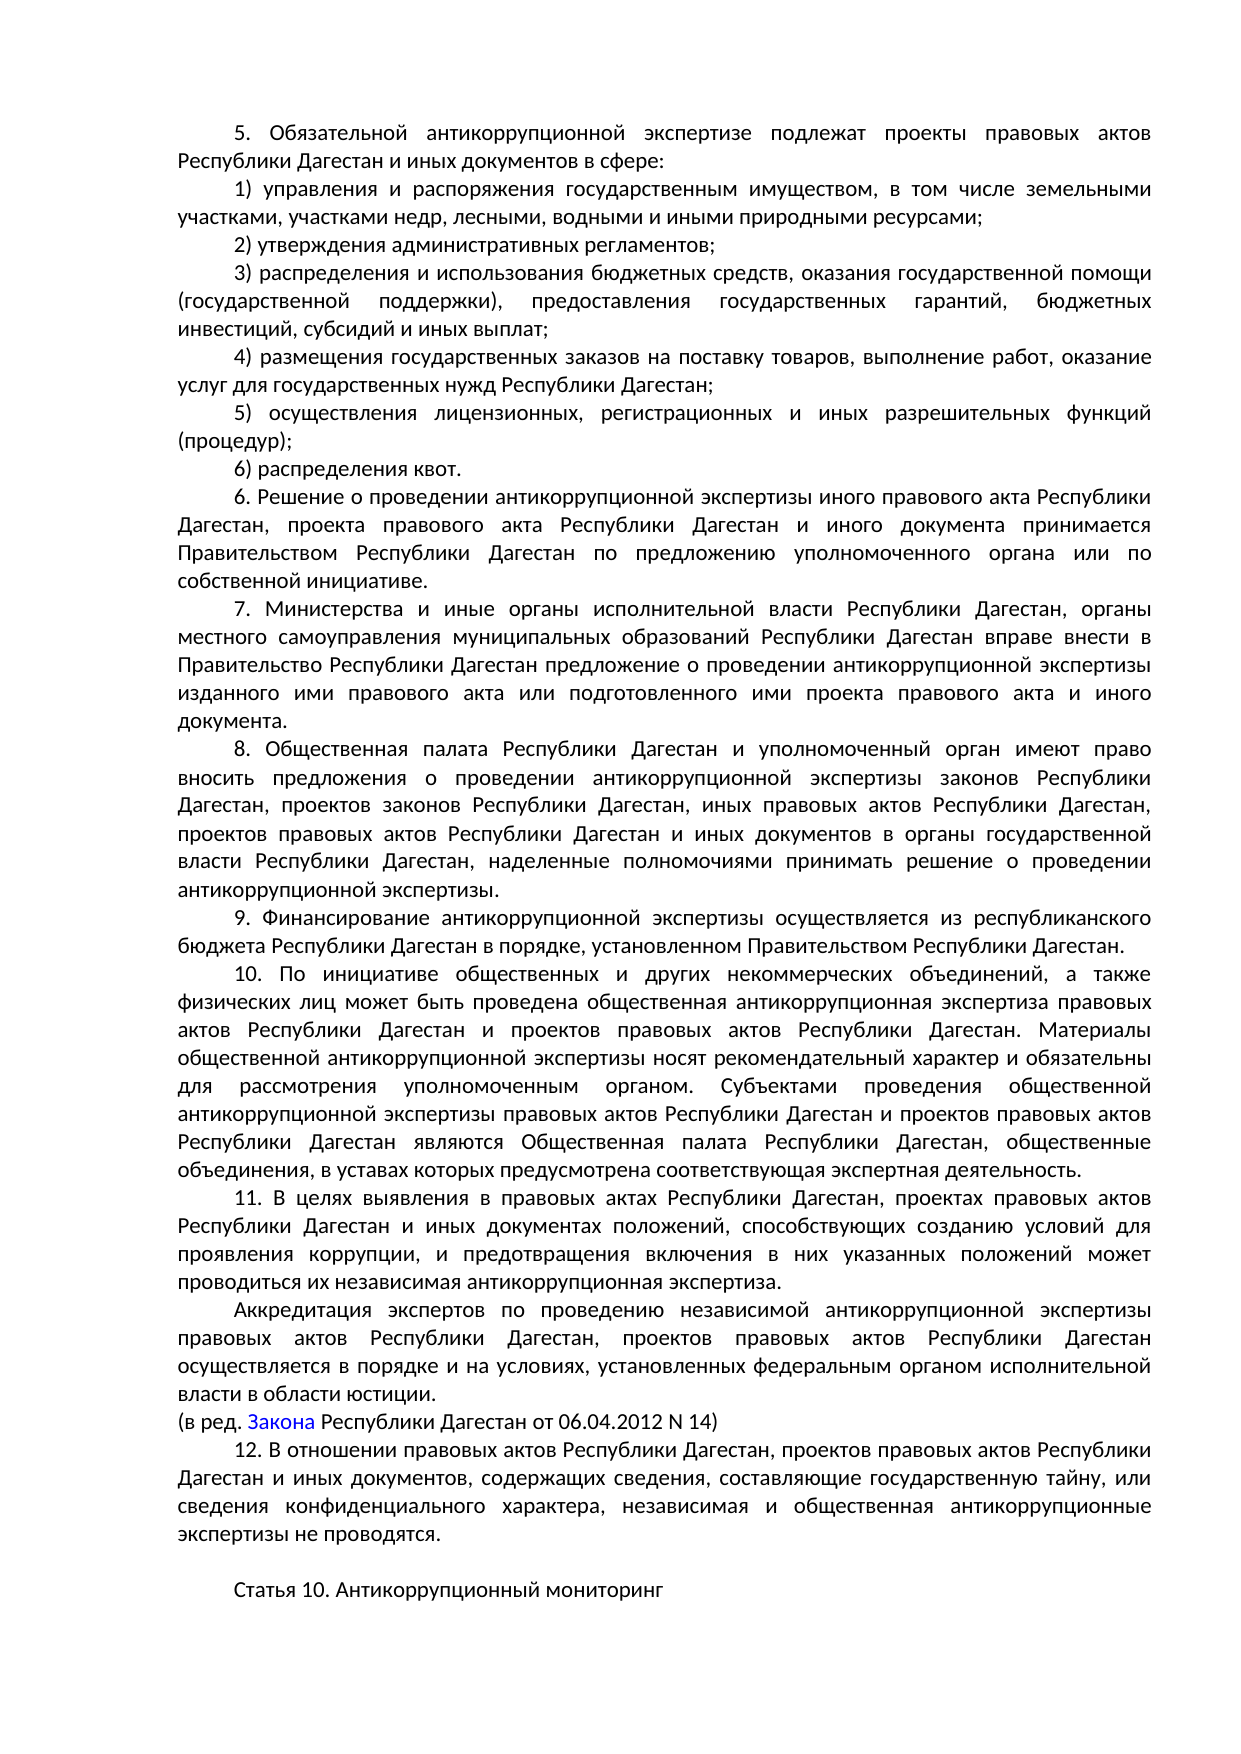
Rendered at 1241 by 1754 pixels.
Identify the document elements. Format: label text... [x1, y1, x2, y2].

text Статья 10. Антикоррупционный мониторинг [177, 1575, 1152, 1603]
text Аккредитация экспертов по проведению независимой антикоррупционной экспертизы правовых актов Республики Дагестан, проектов правовых актов Республики Дагестан осуществляется в порядке и на условиях, установленных федеральным органом исполнительной власти в области юстиции. [177, 1295, 1152, 1407]
text 3) распределения и использования бюджетных средств, оказания государственной помощи (государственной поддержки), предоставления государственных гарантий, бюджетных инвестиций, субсидий и иных выплат; [177, 258, 1152, 342]
text 6. Решение о проведении антикоррупционной экспертизы иного правового акта Республики Дагестан, проекта правового акта Республики Дагестан и иного документа принимается Правительством Республики Дагестан по предложению уполномоченного органа или по собственной инициативе. [177, 482, 1152, 594]
text 1) управления и распоряжения государственным имуществом, в том числе земельными участками, участками недр, лесными, водными и иными природными ресурсами; [177, 174, 1152, 230]
text 5) осуществления лицензионных, регистрационных и иных разрешительных функций (процедур); [177, 398, 1152, 454]
text (в ред. Закона Республики Дагестан от 06.04.2012 N 14) [177, 1407, 1152, 1435]
text 2) утверждения административных регламентов; [177, 230, 1152, 258]
text 7. Министерства и иные органы исполнительной власти Республики Дагестан, органы местного самоуправления муниципальных образований Республики Дагестан вправе внести в Правительство Республики Дагестан предложение о проведении антикоррупционной экспертизы изданного ими правового акта или подготовленного ими проекта правового акта и иного документа. [177, 594, 1152, 734]
text 6) распределения квот. [177, 454, 1152, 482]
text 11. В целях выявления в правовых актах Республики Дагестан, проектах правовых актов Республики Дагестан и иных документах положений, способствующих созданию условий для проявления коррупции, и предотвращения включения в них указанных положений может проводиться их независимая антикоррупционная экспертиза. [177, 1183, 1152, 1295]
text 8. Общественная палата Республики Дагестан и уполномоченный орган имеют право вносить предложения о проведении антикоррупционной экспертизы законов Республики Дагестан, проектов законов Республики Дагестан, иных правовых актов Республики Дагестан, проектов правовых актов Республики Дагестан и иных документов в органы государственной власти Республики Дагестан, наделенные полномочиями принимать решение о проведении антикоррупционной экспертизы. [177, 734, 1152, 903]
text 12. В отношении правовых актов Республики Дагестан, проектов правовых актов Республики Дагестан и иных документов, содержащих сведения, составляющие государственную тайну, или сведения конфиденциального характера, независимая и общественная антикоррупционные экспертизы не проводятся. [177, 1435, 1152, 1547]
text 9. Финансирование антикоррупционной экспертизы осуществляется из республиканского бюджета Республики Дагестан в порядке, установленном Правительством Республики Дагестан. [177, 903, 1152, 959]
text 4) размещения государственных заказов на поставку товаров, выполнение работ, оказание услуг для государственных нужд Республики Дагестан; [177, 342, 1152, 398]
text 5. Обязательной антикоррупционной экспертизе подлежат проекты правовых актов Республики Дагестан и иных документов в сфере: [177, 118, 1152, 174]
text 10. По инициативе общественных и других некоммерческих объединений, а также физических лиц может быть проведена общественная антикоррупционная экспертиза правовых актов Республики Дагестан и проектов правовых актов Республики Дагестан. Материалы общественной антикоррупционной экспертизы носят рекомендательный характер и обязательны для рассмотрения уполномоченным органом. Субъектами проведения общественной антикоррупционной экспертизы правовых актов Республики Дагестан и проектов правовых актов Республики Дагестан являются Общественная палата Республики Дагестан, общественные объединения, в уставах которых предусмотрена соответствующая экспертная деятельность. [177, 959, 1152, 1183]
